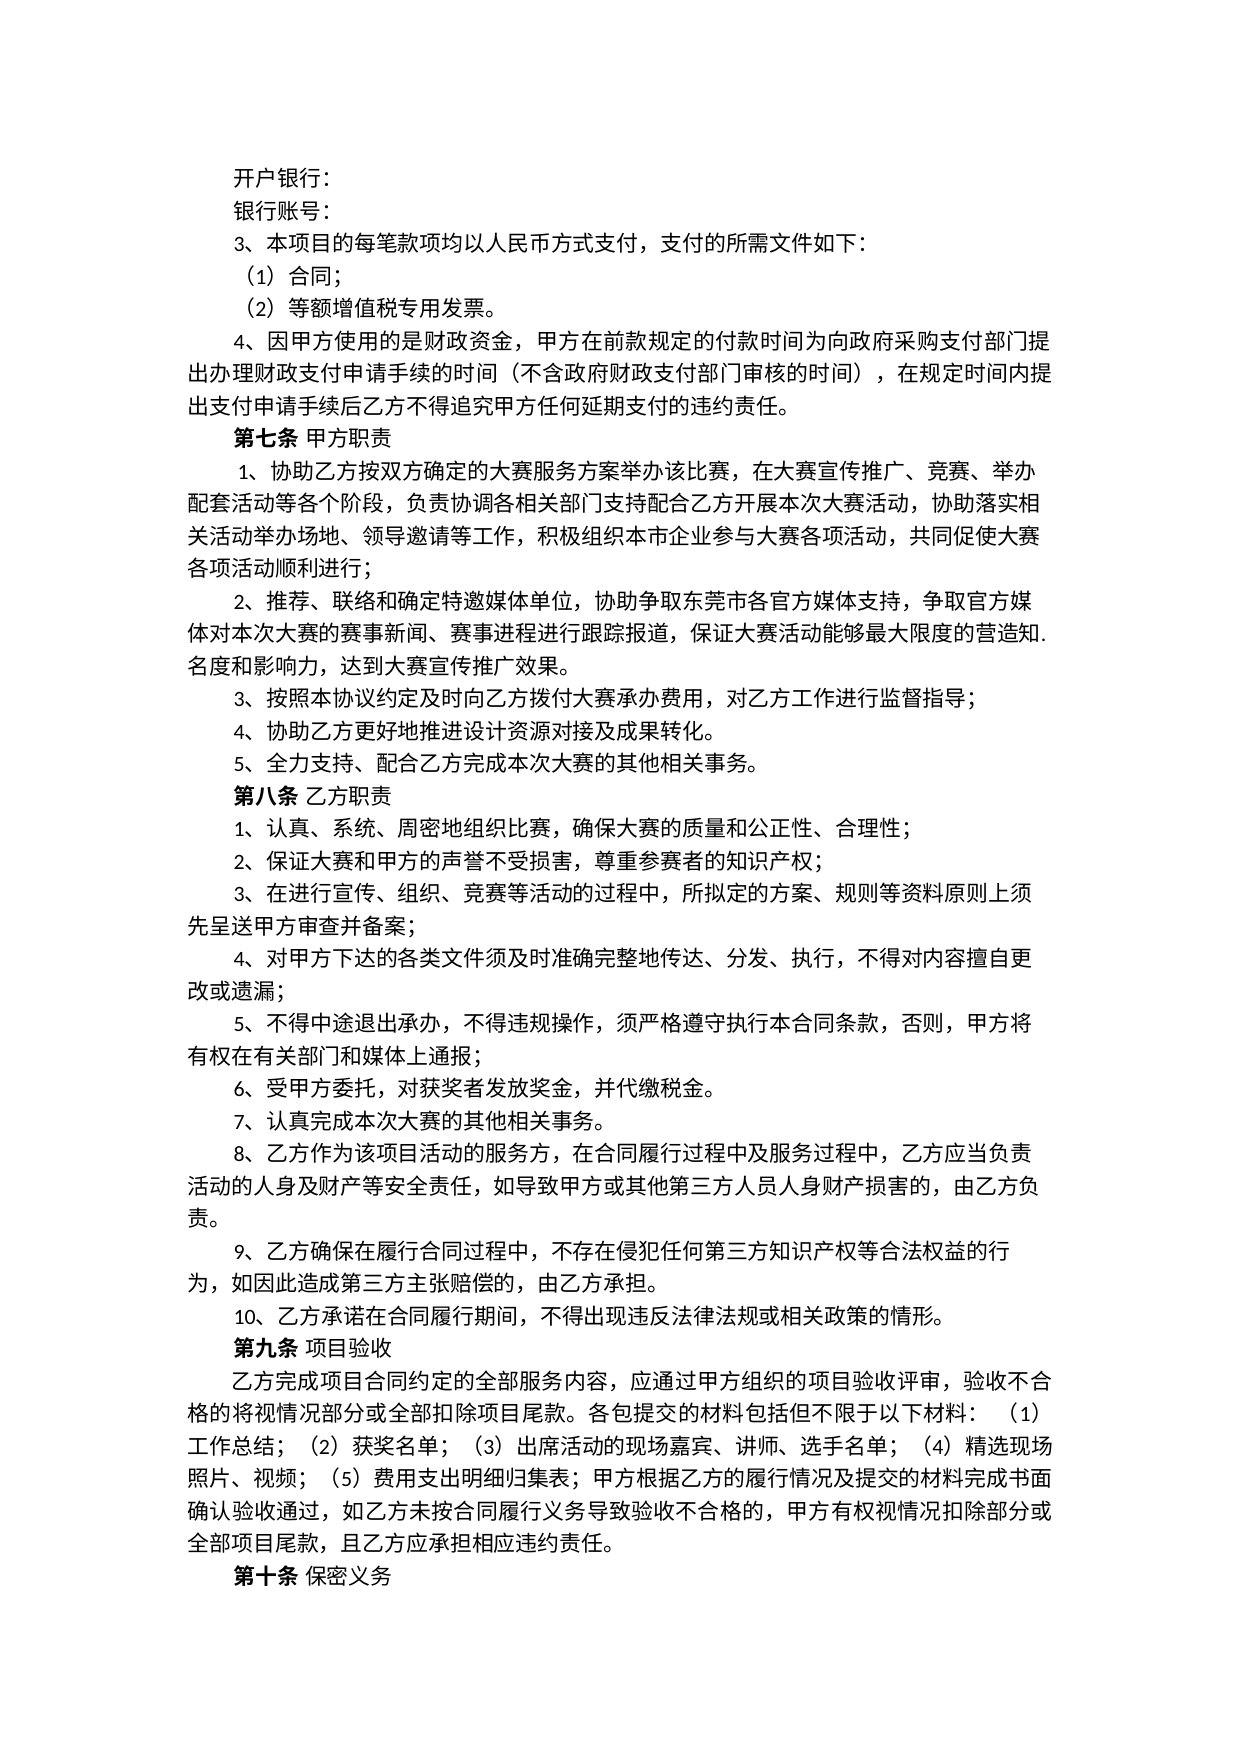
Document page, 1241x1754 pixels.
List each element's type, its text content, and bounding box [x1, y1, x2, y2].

text 开户银行： [187, 162, 1053, 194]
text 3、在进行宣传、组织、竞赛等活动的过程中，所拟定的方案、规则等资料原则上须先呈送甲方审查并备案； [187, 877, 1053, 942]
text 乙方完成项目合同约定的全部服务内容，应通过甲方组织的项目验收评审，验收不合格的将视情况部分或全部扣除项目尾款。各包提交的材料包括但不限于以下材料： （1）工作总结；（2）获奖名单；（3）出席活动的现场嘉宾、讲师、选手名单；（4）精选现场照片、视频；（5）费用支出明细归集表；甲方根据乙方的履行情况及提交的材料完成书面确认验收通过，如乙方未按合同履行义务导致验收不合格的，甲方有权视情况扣除部分或全部项目尾款，且乙方应承担相应违约责任。 [187, 1364, 1053, 1559]
text 第十条 保密义务 [187, 1559, 1053, 1592]
text 4、因甲方使用的是财政资金，甲方在前款规定的付款时间为向政府采购支付部门提出办理财政支付申请手续的时间（不含政府财政支付部门审核的时间），在规定时间内提出支付申请手续后乙方不得追究甲方任何延期支付的违约责任。 [187, 324, 1053, 422]
text 5、全力支持、配合乙方完成本次大赛的其他相关事务。 [187, 747, 1053, 779]
text 2、保证大赛和甲方的声誉不受损害，尊重参赛者的知识产权； [187, 844, 1053, 877]
text 6、受甲方委托，对获奖者发放奖金，并代缴税金。 [187, 1072, 1053, 1104]
text 5、不得中途退出承办，不得违规操作，须严格遵守执行本合同条款，否则，甲方将有权在有关部门和媒体上通报； [187, 1007, 1053, 1072]
text 第九条 项目验收 [187, 1332, 1053, 1364]
text 3、本项目的每笔款项均以人民币方式支付，支付的所需文件如下： [187, 227, 1053, 259]
text 8、乙方作为该项目活动的服务方，在合同履行过程中及服务过程中，乙方应当负责活动的人身及财产等安全责任，如导致甲方或其他第三方人员人身财产损害的，由乙方负责。 [187, 1137, 1053, 1234]
text 1、协助乙方按双方确定的大赛服务方案举办该比赛，在大赛宣传推广、竞赛、举办配套活动等各个阶段，负责协调各相关部门支持配合乙方开展本次大赛活动，协助落实相关活动举办场地、领导邀请等工作，积极组织本市企业参与大赛各项活动，共同促使大赛各项活动顺利进行； [187, 454, 1053, 584]
text 3、按照本协议约定及时向乙方拨付大赛承办费用，对乙方工作进行监督指导； [187, 682, 1053, 714]
text 第七条 甲方职责 [187, 422, 1053, 454]
text 银行账号： [187, 194, 1053, 227]
text 10、乙方承诺在合同履行期间，不得出现违反法律法规或相关政策的情形。 [187, 1299, 1053, 1332]
text 4、对甲方下达的各类文件须及时准确完整地传达、分发、执行，不得对内容擅自更改或遗漏； [187, 942, 1053, 1007]
text 2、推荐、联络和确定特邀媒体单位，协助争取东莞市各官方媒体支持，争取官方媒体对本次大赛的赛事新闻、赛事进程进行跟踪报道，保证大赛活动能够最大限度的营造知.名度和影响力，达到大赛宣传推广效果。 [187, 584, 1053, 682]
text （1）合同； [187, 259, 1053, 292]
text 第八条 乙方职责 [187, 779, 1053, 812]
text 4、协助乙方更好地推进设计资源对接及成果转化。 [187, 714, 1053, 747]
text 9、乙方确保在履行合同过程中，不存在侵犯任何第三方知识产权等合法权益的行为，如因此造成第三方主张赔偿的，由乙方承担。 [187, 1234, 1053, 1299]
text 1、认真、系统、周密地组织比赛，确保大赛的质量和公正性、合理性； [187, 812, 1053, 844]
text （2）等额增值税专用发票。 [187, 292, 1053, 324]
text 7、认真完成本次大赛的其他相关事务。 [187, 1104, 1053, 1137]
